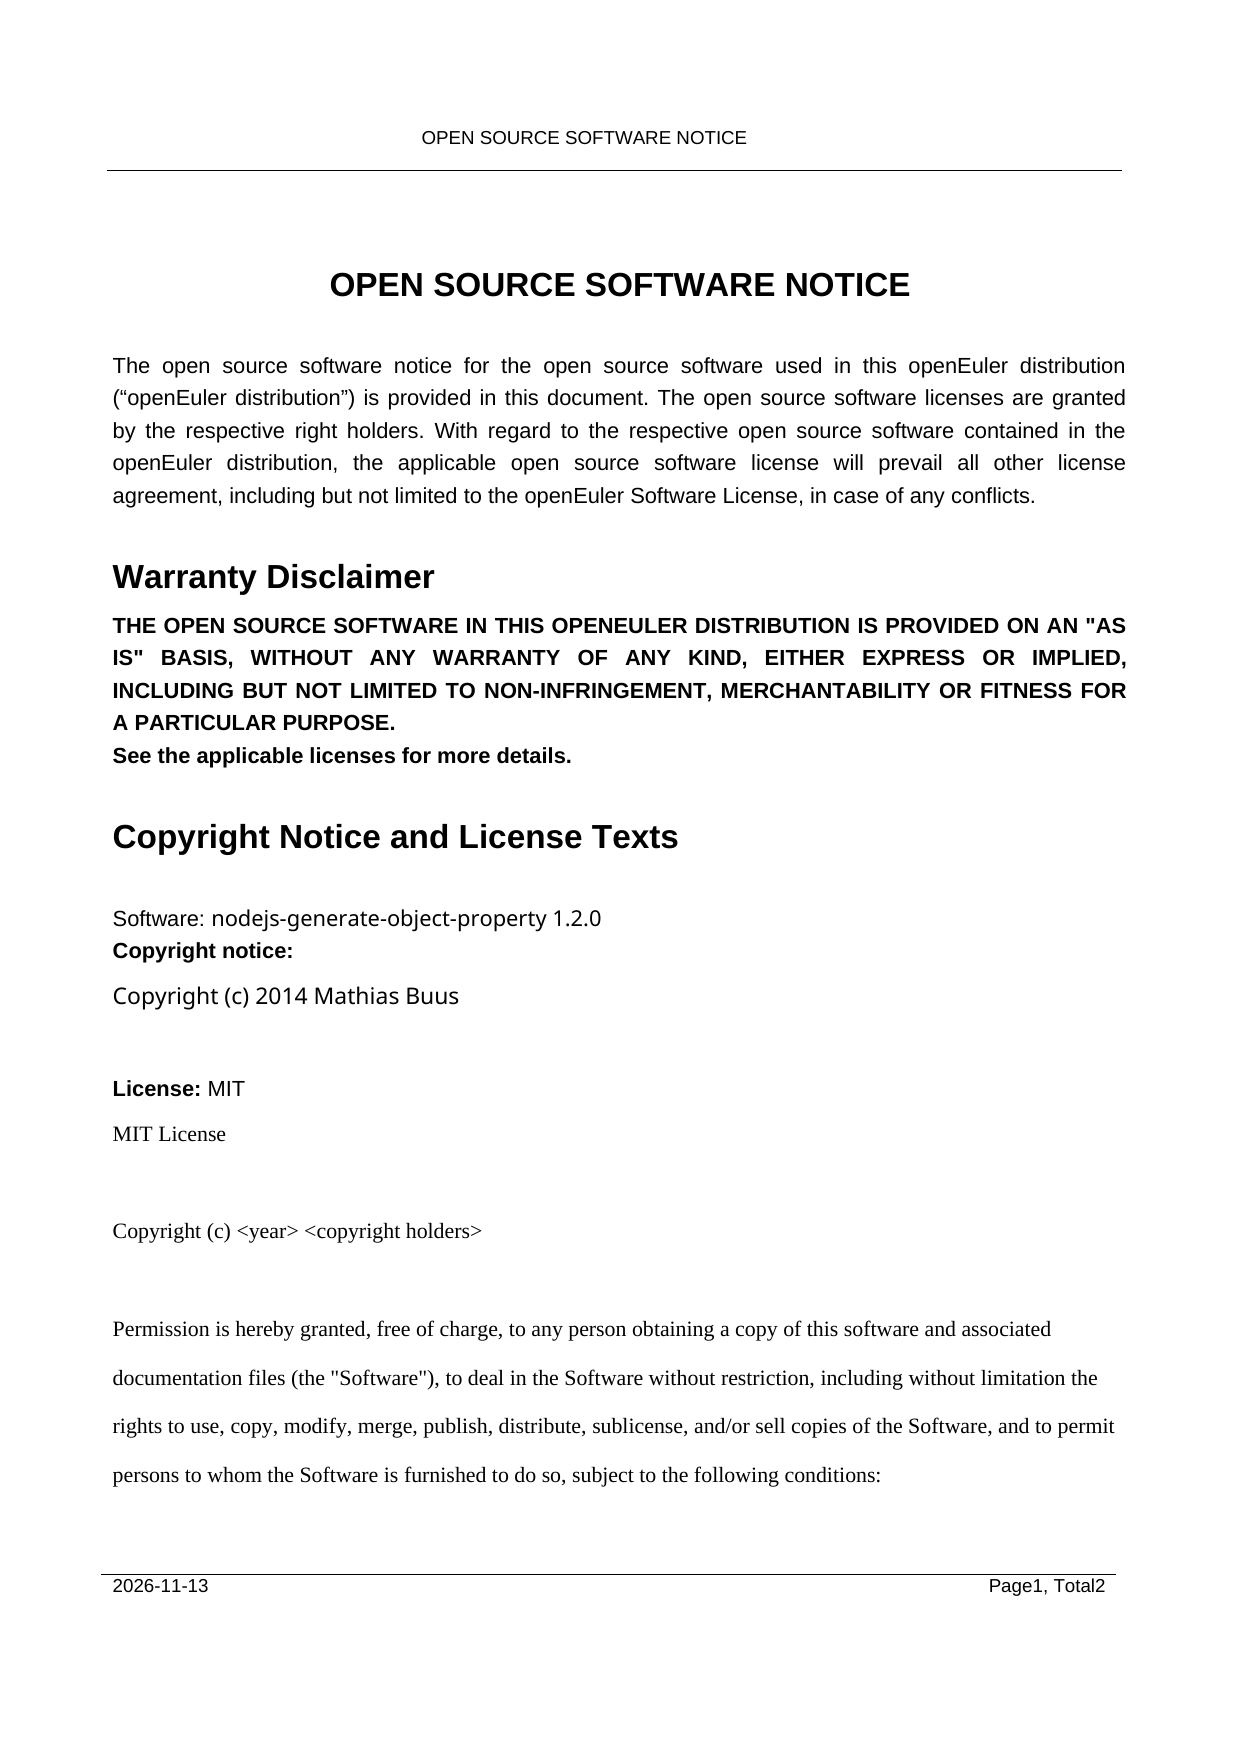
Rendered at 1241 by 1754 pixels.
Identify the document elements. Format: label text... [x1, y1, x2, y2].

text Copyright Notice and License Texts [112, 804, 1128, 869]
text Warranty Disclaimer [112, 544, 1128, 609]
text THE OPEN SOURCE SOFTWARE IN THIS OPENEULER DISTRIBUTION IS PROVIDED ON AN "AS IS" BASIS, WITHOUT ANY WARRANTY OF ANY KIND, EITHER EXPRESS OR IMPLIED, INCLUDING BUT NOT LIMITED TO NON-INFRINGEMENT, MERCHANTABILITY OR FITNESS FOR A PARTICULAR PURPOSE. See the applicable licenses for more details. [112, 609, 1128, 771]
text Copyright notice: [112, 934, 1128, 966]
text The open source software notice for the open source software used in this openEuler distribution (“openEuler distribution”) is provided in this document. The open source software licenses are granted by the respective right holders. With regard to the respective open source software contained in the openEuler distribution, the applicable open source software license will prevail all other license agreement, including but not limited to the openEuler Software License, in case of any conflicts. [112, 349, 1128, 511]
text OPEN SOURCE SOFTWARE NOTICE [112, 251, 1128, 316]
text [112, 1117, 1128, 1491]
text Software: nodejs-generate-object-property 1.2.0 [112, 901, 1128, 934]
text Copyright (c) 2014 Mathias Buus [112, 979, 1128, 1012]
text License: MIT [112, 1072, 1128, 1105]
